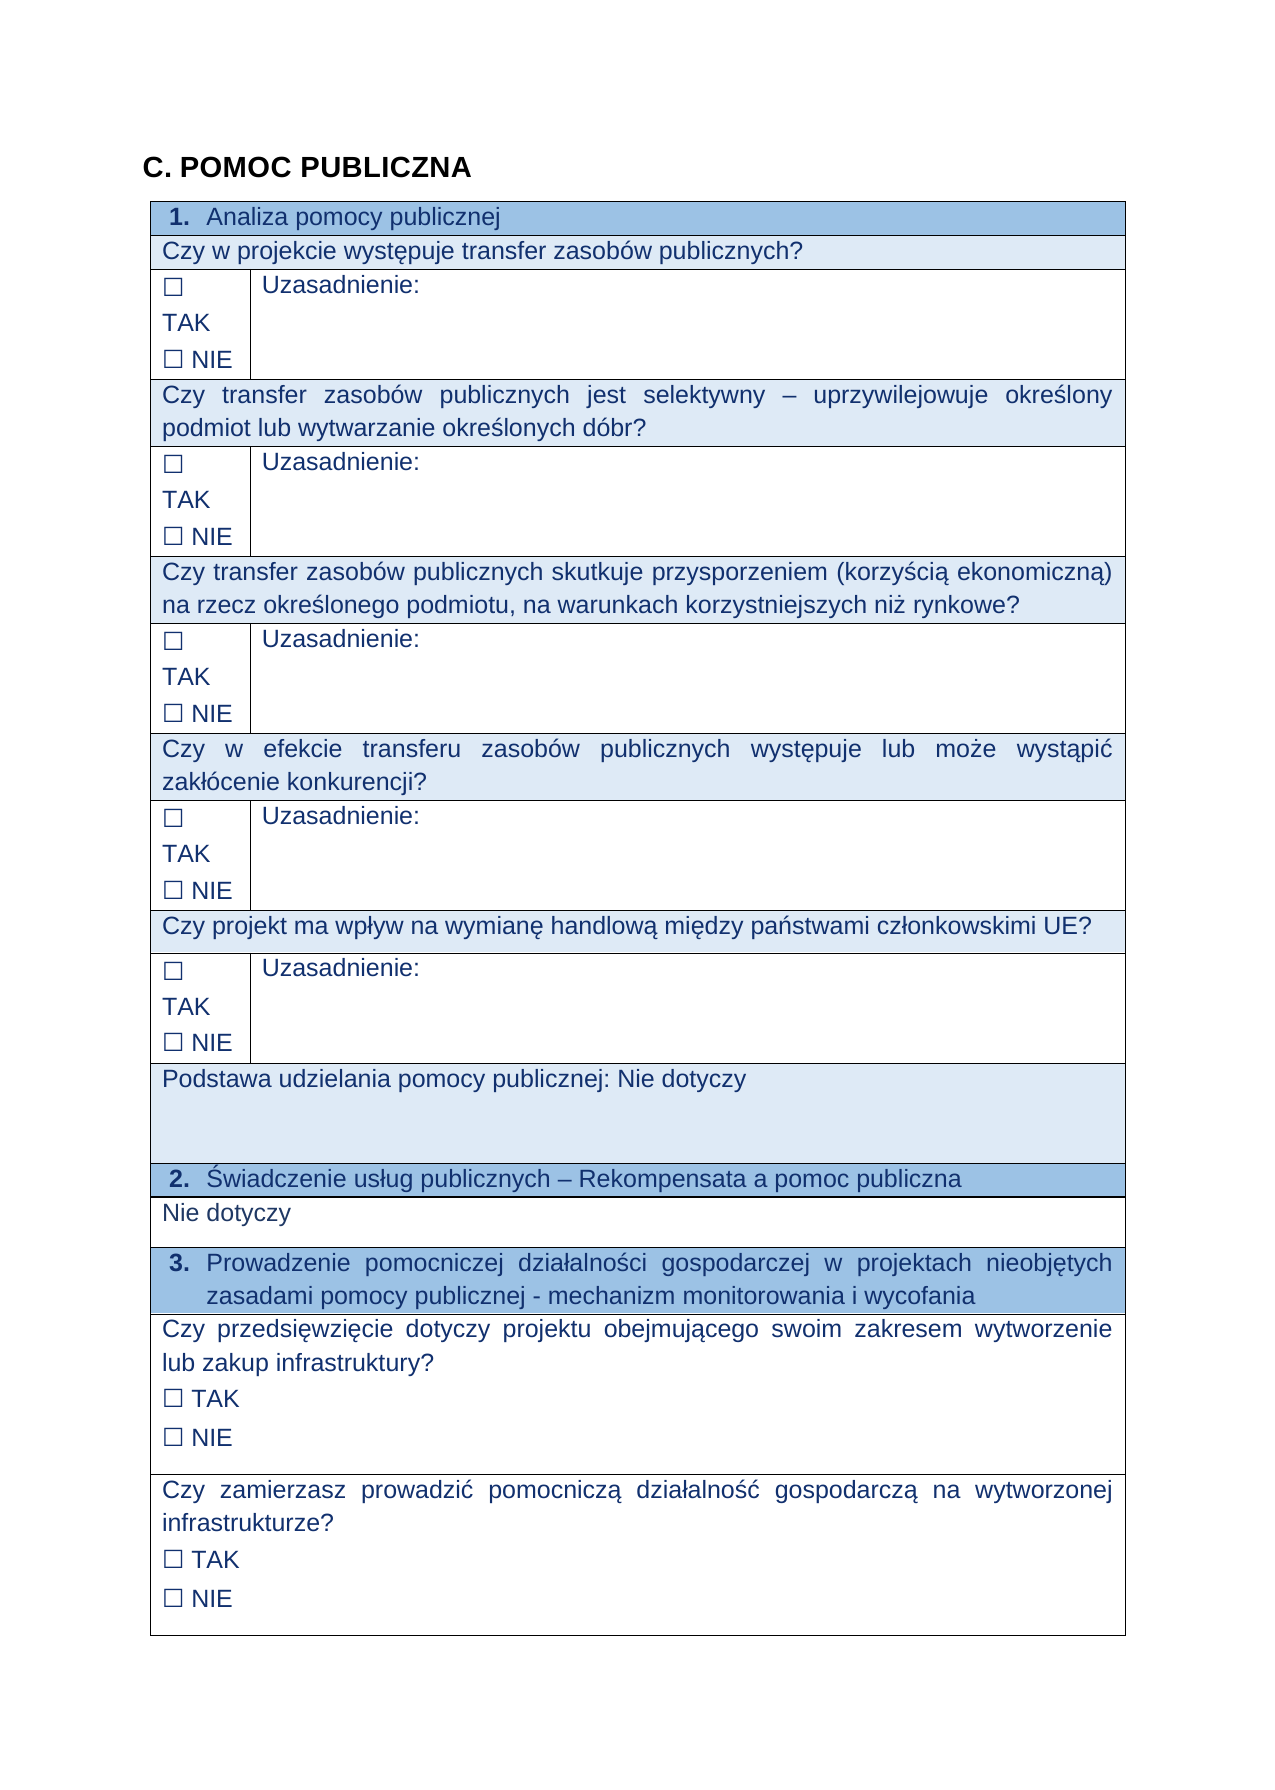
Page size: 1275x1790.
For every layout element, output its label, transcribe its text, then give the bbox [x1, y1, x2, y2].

table_cell Czy w projekcie występuje transfer zasobów publicznych? [151, 236, 1125, 269]
table_cell Czy w efekcie transferu zasobów publicznych występuje lub może wystąpić zakłócenie konkurencji? [151, 734, 1125, 800]
table_header Analiza pomocy publicznej [151, 202, 1125, 235]
table_cell Świadczenie usług publicznych – Rekompensata a pomoc publiczna [151, 1164, 1125, 1196]
table_cell Nie dotyczy [151, 1198, 1125, 1247]
table_cell Uzasadnienie: [251, 801, 1125, 910]
table_cell Czy zamierzasz prowadzić pomocniczą działalność gospodarczą na wytworzonej infrastrukturze? ☐ TAK ☐ NIE [151, 1475, 1125, 1635]
table_cell ☐ TAK ☐ NIE [151, 624, 250, 733]
table_cell Uzasadnienie: [251, 624, 1125, 733]
table_cell Czy przedsięwzięcie dotyczy projektu obejmującego swoim zakresem wytworzenie lub zakup infrastruktury? ☐ TAK ☐ NIE [151, 1315, 1125, 1474]
table_cell ☐ TAK ☐ NIE [151, 954, 250, 1063]
table_cell ☐ TAK ☐ NIE [151, 447, 250, 556]
table_cell Uzasadnienie: [251, 954, 1125, 1063]
table_cell ☐ TAK ☐ NIE [151, 801, 250, 910]
table_cell Czy transfer zasobów publicznych skutkuje przysporzeniem (korzyścią ekonomiczną) na rzecz określonego podmiotu, na warunkach korzystniejszych niż rynkowe? [151, 557, 1125, 623]
table_cell Czy transfer zasobów publicznych jest selektywny – uprzywilejowuje określony podmiot lub wytwarzanie określonych dóbr? [151, 380, 1125, 446]
table_cell Podstawa udzielania pomocy publicznej: Nie dotyczy [151, 1064, 1125, 1163]
table_cell Prowadzenie pomocniczej działalności gospodarczej w projektach nieobjętych zasadami pomocy publicznej - mechanizm monitorowania i wycofania [151, 1248, 1125, 1313]
subtitle Pomoc publiczna [142, 150, 1125, 183]
table_cell Czy projekt ma wpływ na wymianę handlową między państwami członkowskimi UE? [151, 911, 1125, 952]
table_cell ☐ TAK ☐ NIE [151, 270, 250, 379]
table_cell Uzasadnienie: [251, 270, 1125, 379]
table_cell Uzasadnienie: [251, 447, 1125, 556]
